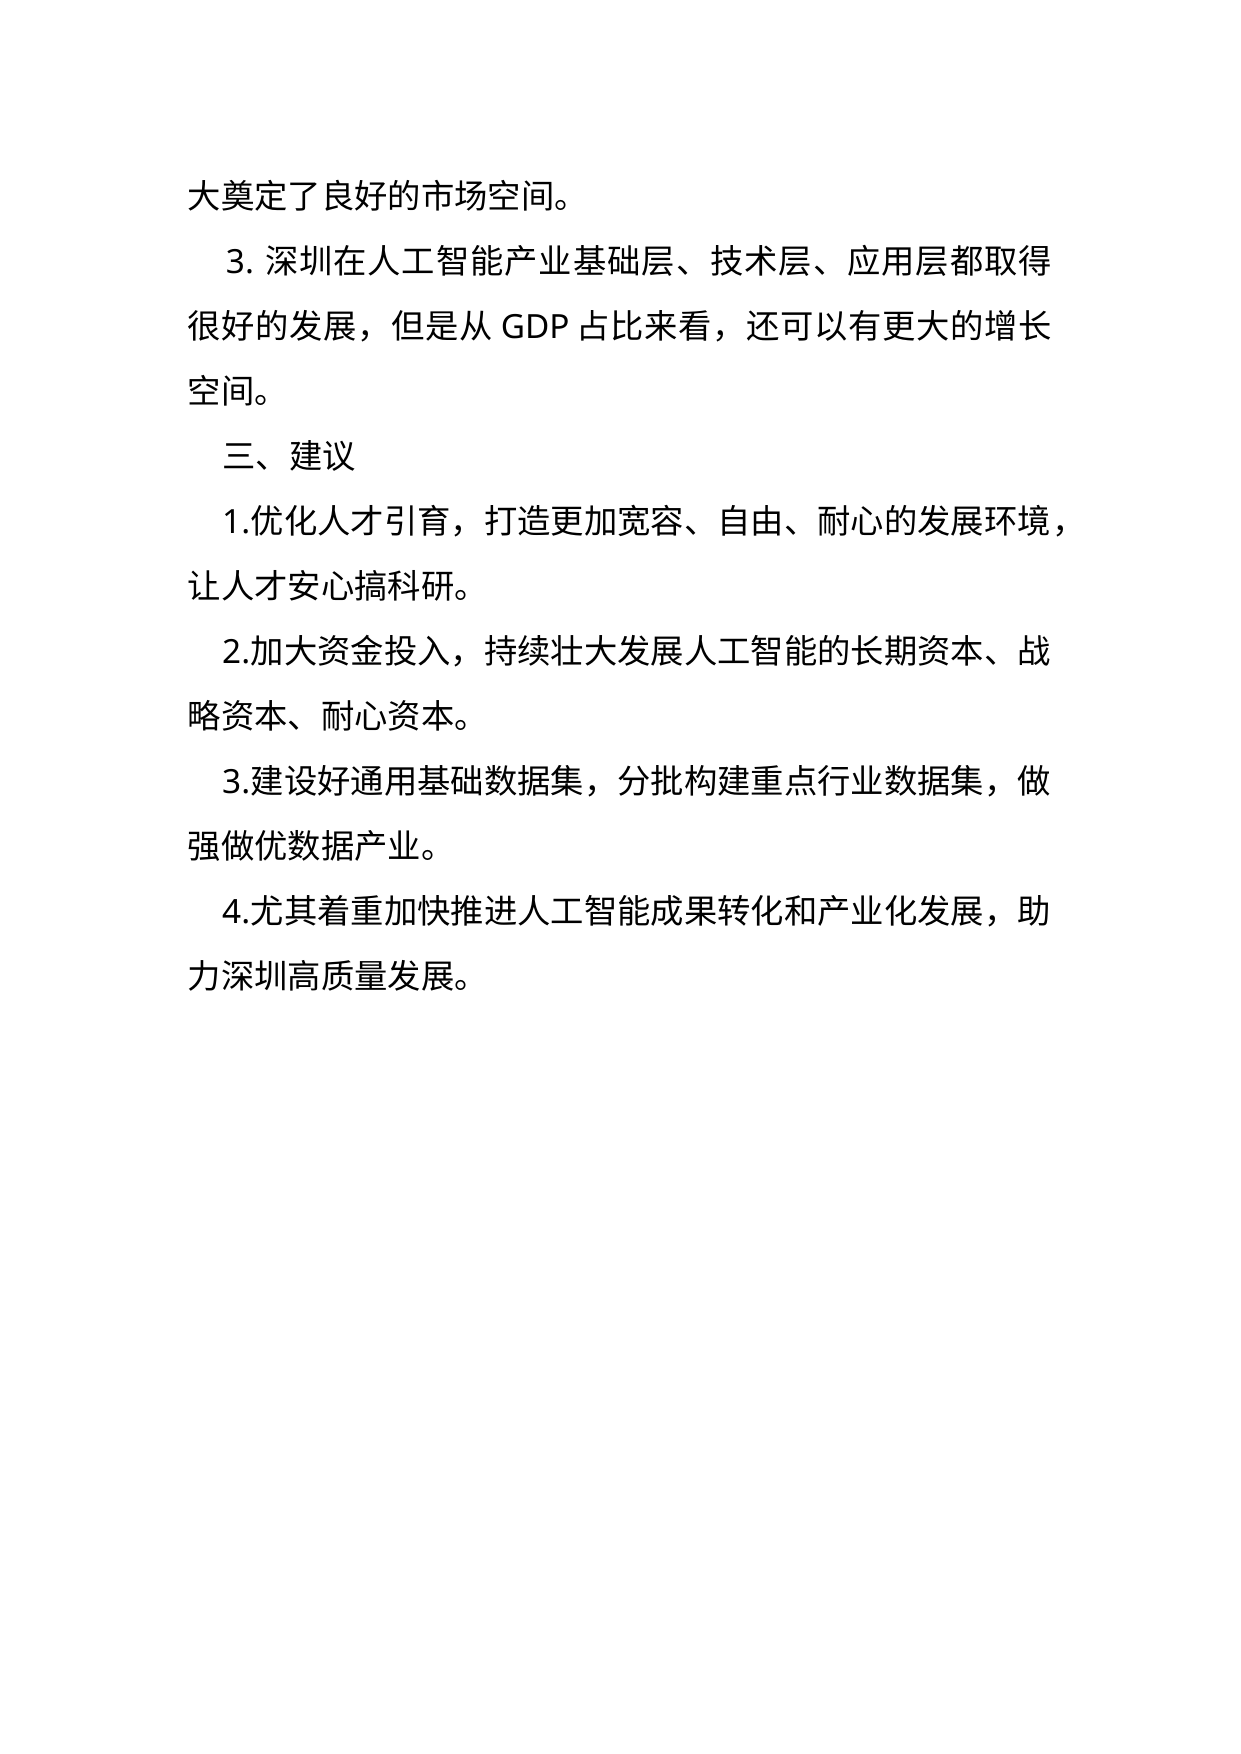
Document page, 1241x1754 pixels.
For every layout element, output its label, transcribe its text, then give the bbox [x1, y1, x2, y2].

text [187, 162, 1053, 227]
text 1.优化人才引育，打造更加宽容、自由、耐心的发展环境，让人才安心搞科研。 [187, 487, 1053, 617]
text 三、建议 [187, 422, 1053, 487]
text 3.建设好通用基础数据集，分批构建重点行业数据集，做强做优数据产业。 [187, 747, 1053, 877]
text 4.尤其着重加快推进人工智能成果转化和产业化发展，助力深圳高质量发展。 [187, 877, 1053, 1007]
text 2.加大资金投入，持续壮大发展人工智能的长期资本、战略资本、耐心资本。 [187, 617, 1053, 747]
text 3. 深圳在人工智能产业基础层、技术层、应用层都取得很好的发展，但是从GDP占比来看，还可以有更大的增长空间。 [187, 227, 1053, 422]
